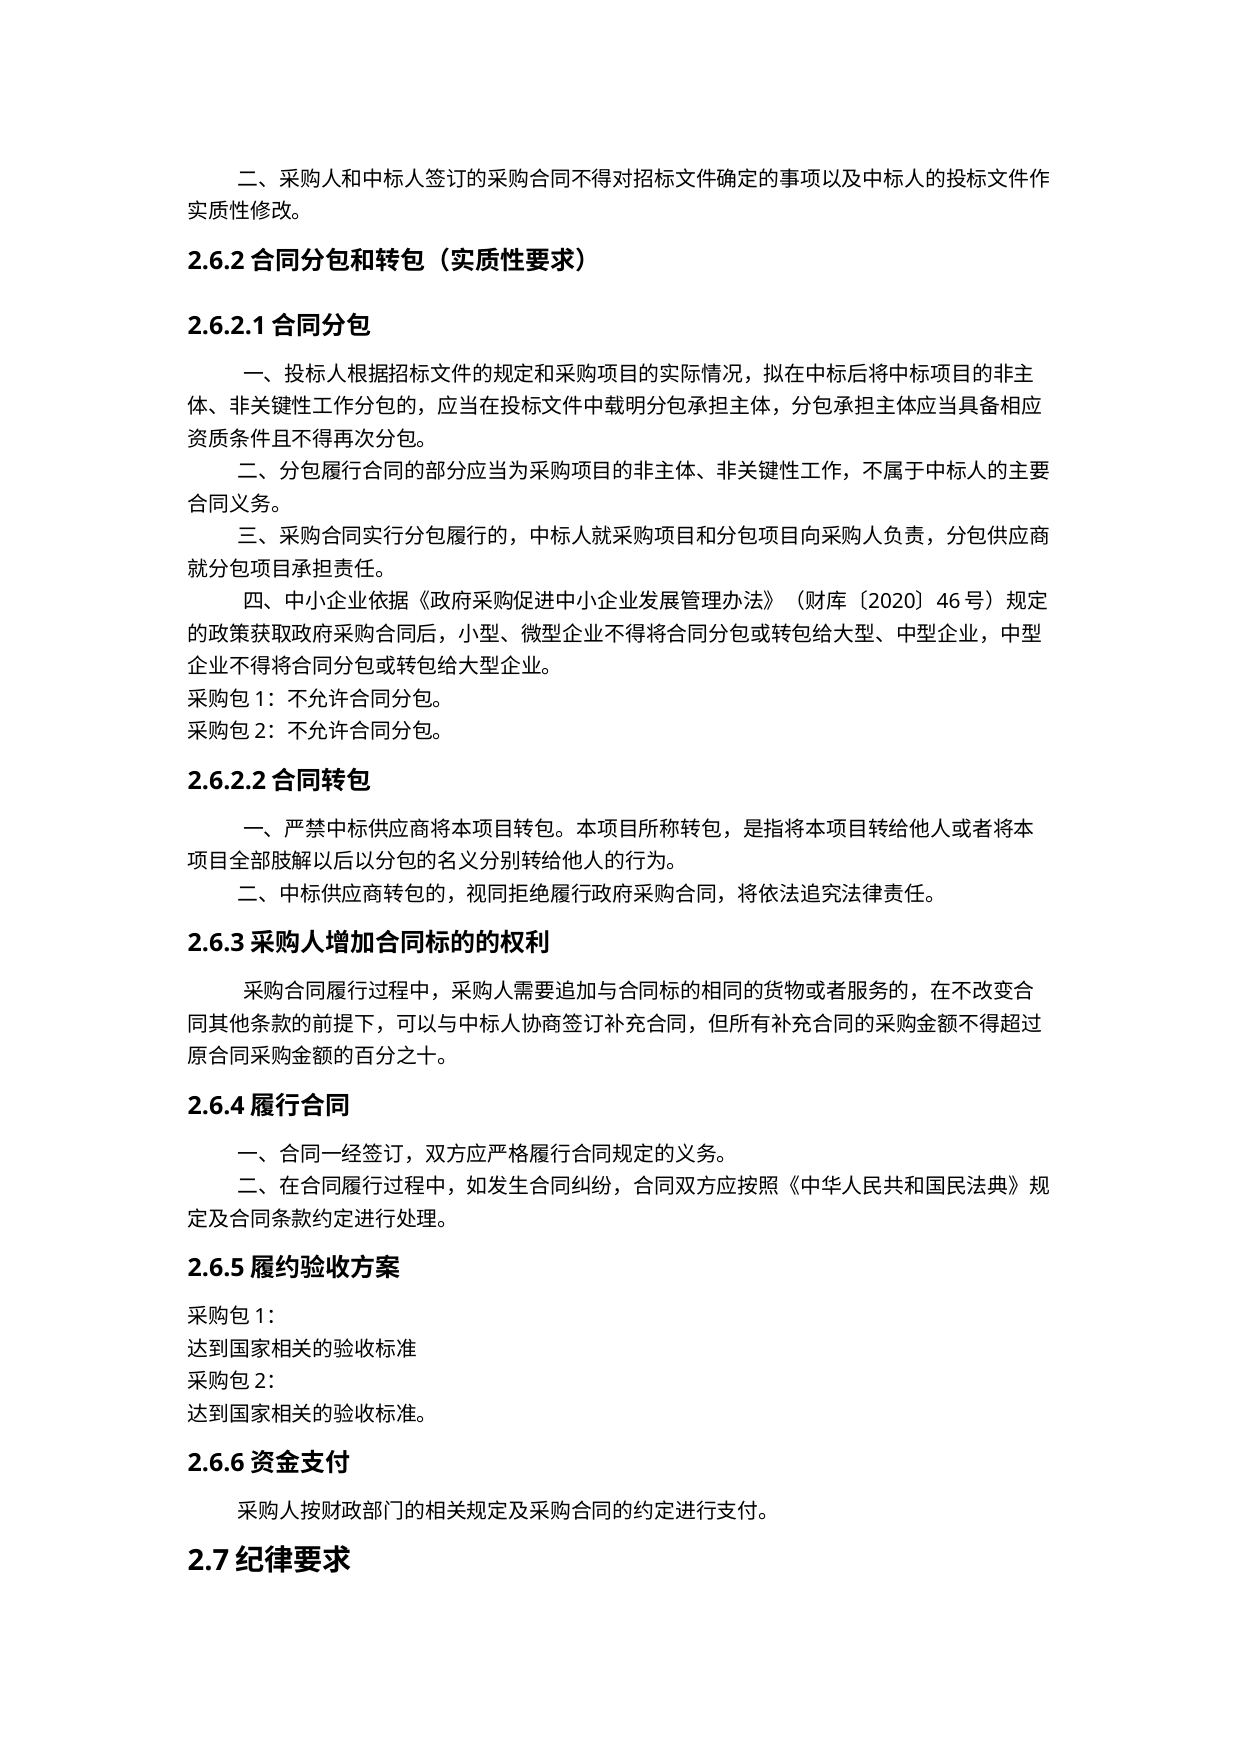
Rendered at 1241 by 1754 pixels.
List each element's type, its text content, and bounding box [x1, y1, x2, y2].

text 采购合同履行过程中，采购人需要追加与合同标的相同的货物或者服务的，在不改变合同其他条款的前提下，可以与中标人协商签订补充合同，但所有补充合同的采购金额不得超过原合同采购金额的百分之十。 [187, 974, 1053, 1072]
text 三、采购合同实行分包履行的，中标人就采购项目和分包项目向采购人负责，分包供应商就分包项目承担责任。 [187, 519, 1053, 584]
text 2.7纪律要求 [187, 1527, 1053, 1592]
text 采购包2：不允许合同分包。 [187, 714, 1053, 747]
text 二、采购人和中标人签订的采购合同不得对招标文件确定的事项以及中标人的投标文件作实质性修改。 [187, 162, 1053, 227]
text 四、中小企业依据《政府采购促进中小企业发展管理办法》（财库〔2020〕46号）规定的政策获取政府采购合同后，小型、微型企业不得将合同分包或转包给大型、中型企业，中型企业不得将合同分包或转包给大型企业。 [187, 584, 1053, 682]
text 2.6.4履行合同 [187, 1072, 1053, 1137]
text 达到国家相关的验收标准 [187, 1332, 1053, 1364]
text 2.6.5履约验收方案 [187, 1234, 1053, 1299]
text 二、分包履行合同的部分应当为采购项目的非主体、非关键性工作，不属于中标人的主要合同义务。 [187, 454, 1053, 519]
text 二、中标供应商转包的，视同拒绝履行政府采购合同，将依法追究法律责任。 [187, 877, 1053, 909]
text 2.6.2合同分包和转包（实质性要求） [187, 227, 1053, 292]
text 一、严禁中标供应商将本项目转包。本项目所称转包，是指将本项目转给他人或者将本项目全部肢解以后以分包的名义分别转给他人的行为。 [187, 812, 1053, 877]
text 采购包1： [187, 1299, 1053, 1332]
text 采购包2： [187, 1364, 1053, 1397]
text 一、合同一经签订，双方应严格履行合同规定的义务。 [187, 1137, 1053, 1169]
text 2.6.6资金支付 [187, 1429, 1053, 1494]
text 2.6.3采购人增加合同标的的权利 [187, 909, 1053, 974]
text 达到国家相关的验收标准。 [187, 1397, 1053, 1429]
text 采购包1：不允许合同分包。 [187, 682, 1053, 714]
text 采购人按财政部门的相关规定及采购合同的约定进行支付。 [187, 1494, 1053, 1527]
text 一、投标人根据招标文件的规定和采购项目的实际情况，拟在中标后将中标项目的非主体、非关键性工作分包的，应当在投标文件中载明分包承担主体，分包承担主体应当具备相应资质条件且不得再次分包。 [187, 357, 1053, 454]
text 2.6.2.2合同转包 [187, 747, 1053, 812]
text 2.6.2.1合同分包 [187, 292, 1053, 357]
text 二、在合同履行过程中，如发生合同纠纷，合同双方应按照《中华人民共和国民法典》规定及合同条款约定进行处理。 [187, 1169, 1053, 1234]
